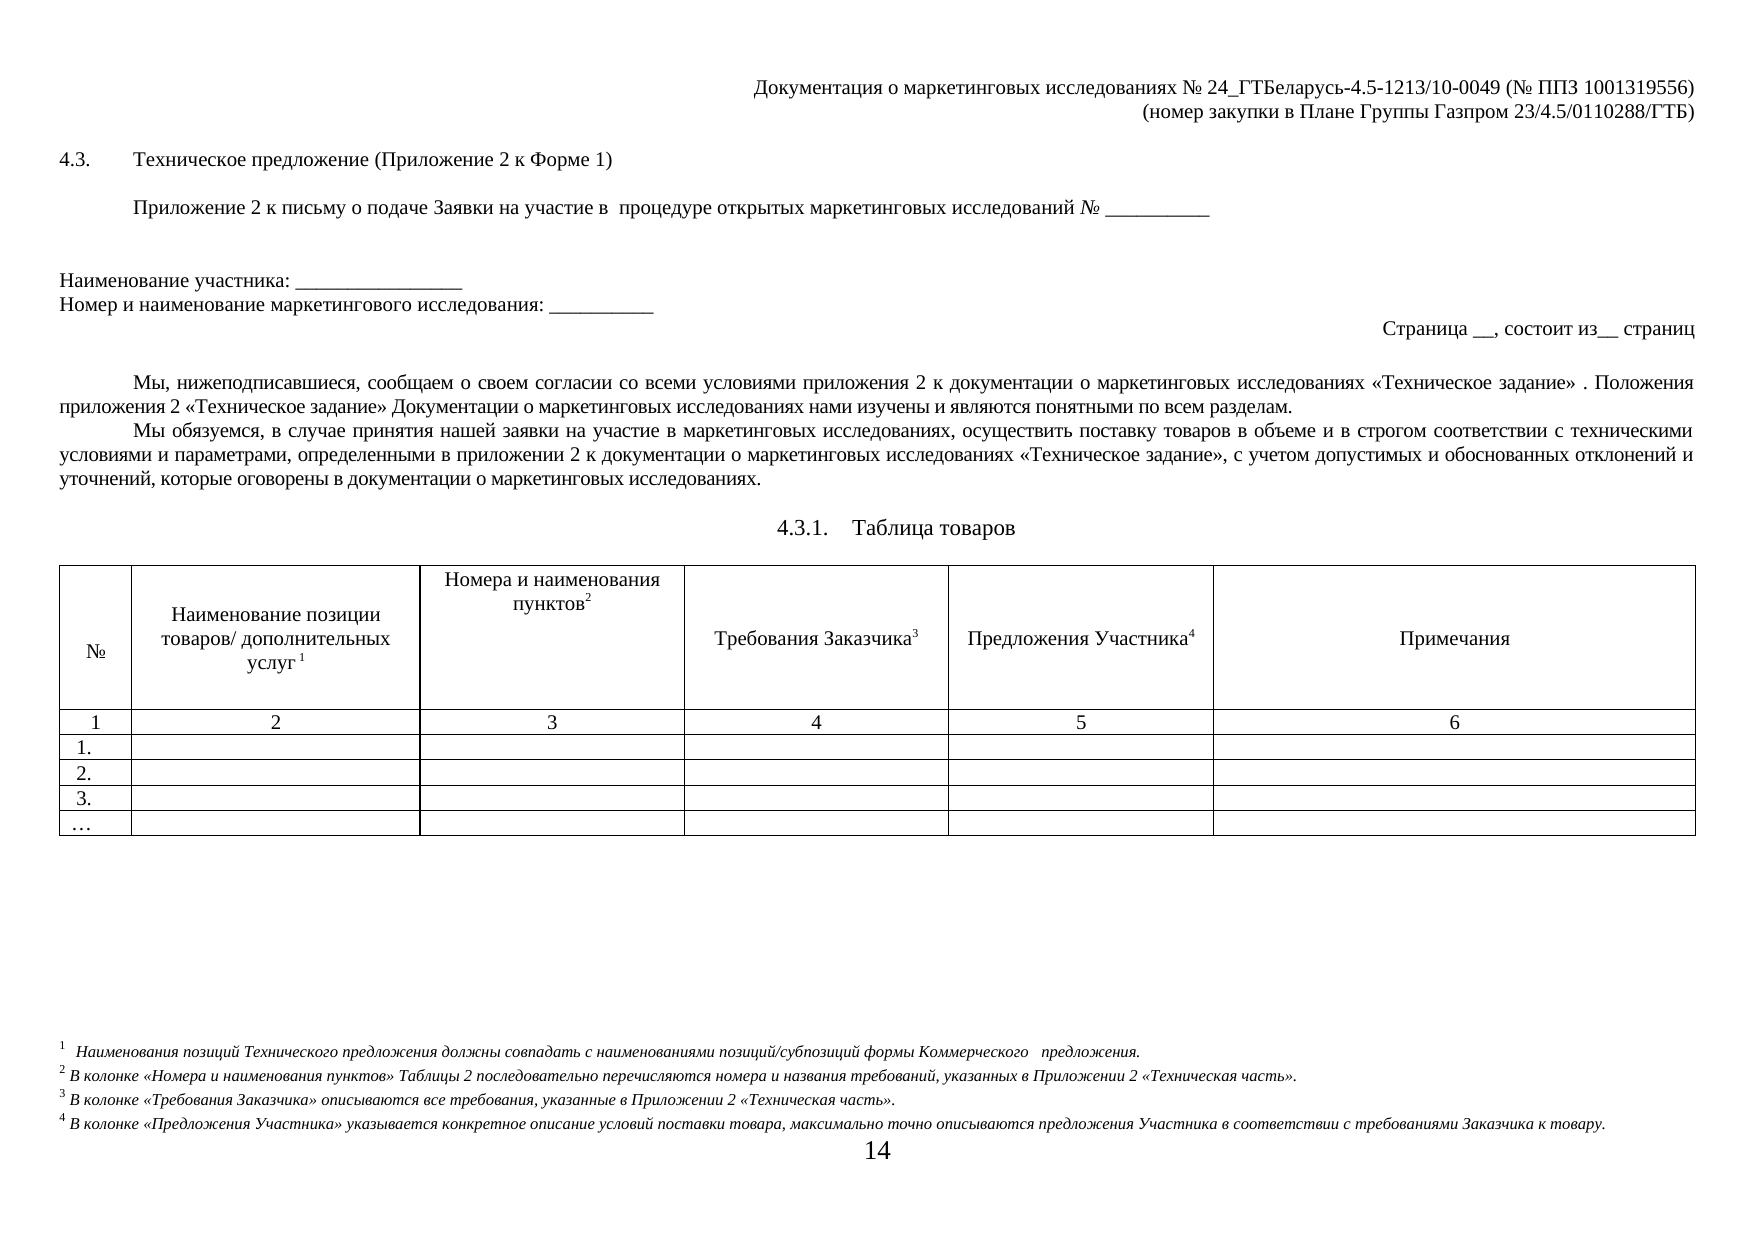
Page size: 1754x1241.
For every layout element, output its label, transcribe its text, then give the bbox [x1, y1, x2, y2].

table_header Номера и наименования пунктов [421, 566, 684, 709]
table_cell 3 [421, 710, 684, 734]
list Техническое предложение (Приложение 2 к Форме 1) [59, 147, 1695, 171]
table_cell [949, 735, 1213, 759]
table_header Требования Заказчика [685, 566, 948, 709]
text Страница __, состоит из__ страниц [59, 316, 1695, 340]
table_cell [685, 811, 948, 835]
table_cell [685, 760, 948, 784]
table_header Примечания [1214, 566, 1695, 709]
table_cell [421, 735, 684, 759]
table_cell [1214, 811, 1695, 835]
table_cell [132, 811, 419, 835]
table_cell 2 [132, 710, 419, 734]
table_cell … [60, 811, 131, 835]
table_cell 6 [1214, 710, 1695, 734]
table_cell [421, 786, 684, 809]
table_cell 4 [685, 710, 948, 734]
text Мы обязуемся, в случае принятия нашей заявки на участие в маркетинговых исследованиях, осуществить поставку товаров в объеме и в строгом соответствии с техническими условиями и параметрами, определенными в приложении 2 к документации о маркетинговых исследованиях «Техническое задание», с учетом допустимых и обоснованных отклонений и уточнений, которые оговорены в документации о маркетинговых исследованиях. [59, 418, 1695, 490]
table_cell 3. [60, 786, 131, 809]
table_cell [949, 760, 1213, 784]
table_cell 2. [60, 760, 131, 784]
table_cell [1214, 735, 1695, 759]
table_cell [949, 811, 1213, 835]
table_header Предложения Участника [949, 566, 1213, 709]
table_cell [685, 786, 948, 809]
table_cell [421, 760, 684, 784]
text Наименование участника: ________________ [59, 267, 1695, 292]
table_cell [685, 735, 948, 759]
table_cell 5 [949, 710, 1213, 734]
table_cell [132, 760, 419, 784]
table_cell 1 [60, 710, 131, 734]
text Мы, нижеподписавшиеся, сообщаем о своем согласии со всеми условиями приложения 2 к документации о маркетинговых исследованиях «Техническое задание» . Положения приложения 2 «Техническое задание» Документации о маркетинговых исследованиях нами изучены и являются понятными по всем разделам. [59, 370, 1695, 418]
table_cell [1214, 786, 1695, 809]
table_cell [1214, 760, 1695, 784]
table_cell [132, 735, 419, 759]
table_cell [132, 786, 419, 809]
table_header № [60, 566, 131, 709]
table_cell 1. [60, 735, 131, 759]
table_cell [949, 786, 1213, 809]
table_cell [421, 811, 684, 835]
text Номер и наименование маркетингового исследования: __________ [59, 292, 1695, 316]
list Таблица товаров [98, 514, 1695, 541]
table_header Наименование позиции товаров/ дополнительных услуг [132, 566, 419, 709]
text Приложение 2 к письму о подаче Заявки на участие в процедуре открытых маркетинговых исследований № __________ [59, 195, 1695, 219]
